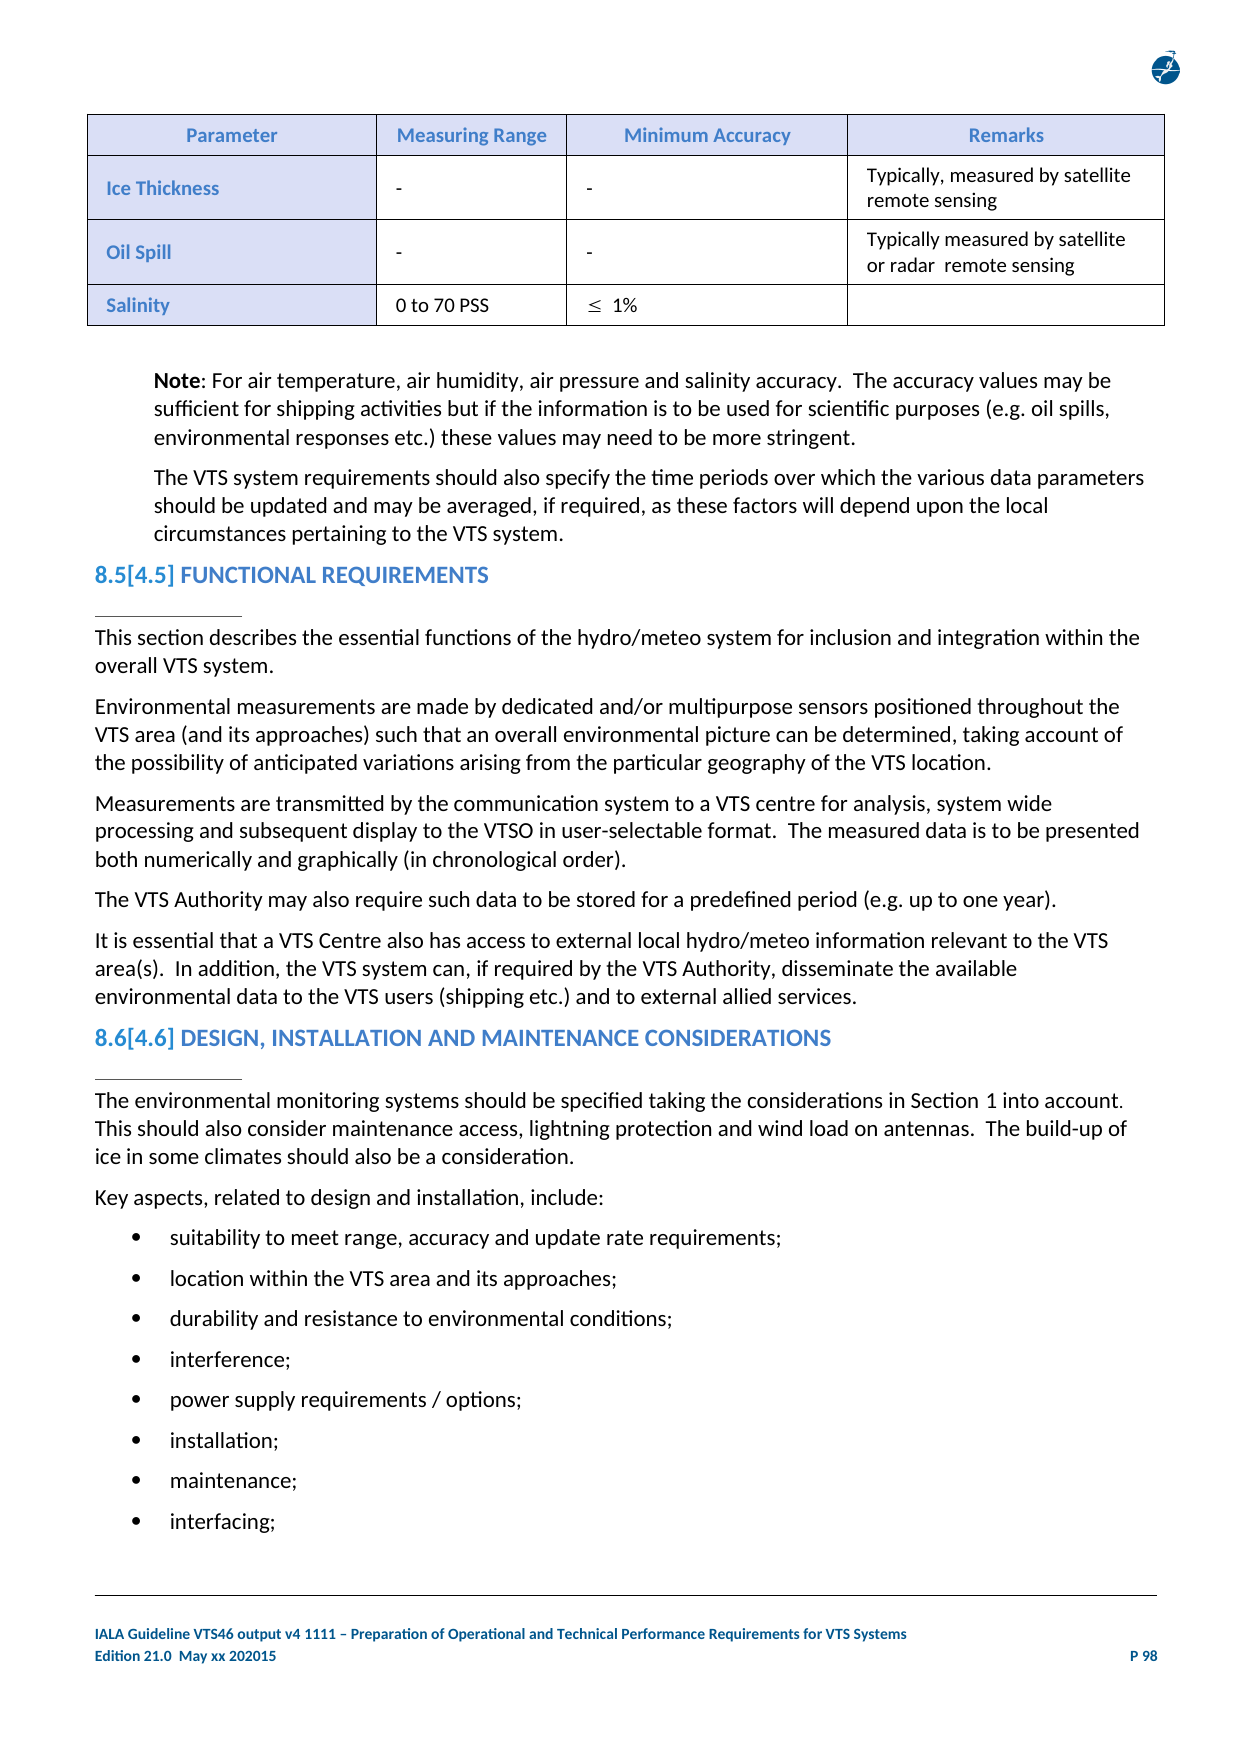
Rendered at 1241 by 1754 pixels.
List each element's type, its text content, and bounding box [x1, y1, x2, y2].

text It is essential that a VTS Centre also has access to external local hydro/meteo information relevant to the VTS area(s). In addition, the VTS system can, if required by the VTS Authority, disseminate the available environmental data to the VTS users (shipping etc.) and to external allied services. [94, 926, 1157, 1010]
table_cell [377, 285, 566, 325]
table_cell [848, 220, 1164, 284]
subtitle Functional Requirements [94, 560, 1157, 590]
list durability and resistance to environmental conditions; [132, 1304, 1157, 1332]
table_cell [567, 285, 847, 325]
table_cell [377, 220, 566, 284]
list interference; [132, 1345, 1157, 1373]
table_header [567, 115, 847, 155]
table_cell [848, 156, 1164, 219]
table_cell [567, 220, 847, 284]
text This section describes the essential functions of the hydro/meteo system for inclusion and integration within the overall VTS system. [94, 623, 1157, 679]
text Note: For air temperature, air humidity, air pressure and salinity accuracy. The accuracy values may be sufficient for shipping activities but if the information is to be used for scientific purposes (e.g. oil spills, environmental responses etc.) these values may need to be more stringent. [153, 367, 1157, 451]
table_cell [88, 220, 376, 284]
text The VTS system requirements should also specify the time periods over which the various data parameters should be updated and may be averaged, if required, as these factors will depend upon the local circumstances pertaining to the VTS system. [153, 463, 1157, 547]
picture [1120, 0, 1239, 119]
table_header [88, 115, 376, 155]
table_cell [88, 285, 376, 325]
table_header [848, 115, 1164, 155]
text Measurements are transmitted by the communication system to a VTS centre for analysis, system wide processing and subsequent display to the VTSO in user-selectable format. The measured data is to be presented both numerically and graphically (in chronological order). [94, 789, 1157, 873]
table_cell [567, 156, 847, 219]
list installation; [132, 1426, 1157, 1454]
subtitle Design, Installation and Maintenance Considerations [94, 1022, 1157, 1053]
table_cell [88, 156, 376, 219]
text Environmental measurements are made by dedicated and/or multipurpose sensors positioned throughout the VTS area (and its approaches) such that an overall environmental picture can be determined, taking account of the possibility of anticipated variations arising from the particular geography of the VTS location. [94, 692, 1157, 776]
text The VTS Authority may also require such data to be stored for a predefined period (e.g. up to one year). [94, 885, 1157, 913]
list maintenance; [132, 1466, 1157, 1494]
list interfacing; [132, 1507, 1157, 1535]
list suitability to meet range, accuracy and update rate requirements; [132, 1223, 1157, 1251]
list location within the VTS area and its approaches; [132, 1264, 1157, 1292]
text Key aspects, related to design and installation, include: [94, 1183, 1157, 1211]
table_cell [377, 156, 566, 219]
text The environmental monitoring systems should be specified taking the considerations in Section 1 into account. This should also consider maintenance access, lightning protection and wind load on antennas. The build-up of ice in some climates should also be a consideration. [94, 1086, 1157, 1170]
list power supply requirements / options; [132, 1385, 1157, 1413]
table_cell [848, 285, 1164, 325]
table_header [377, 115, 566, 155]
